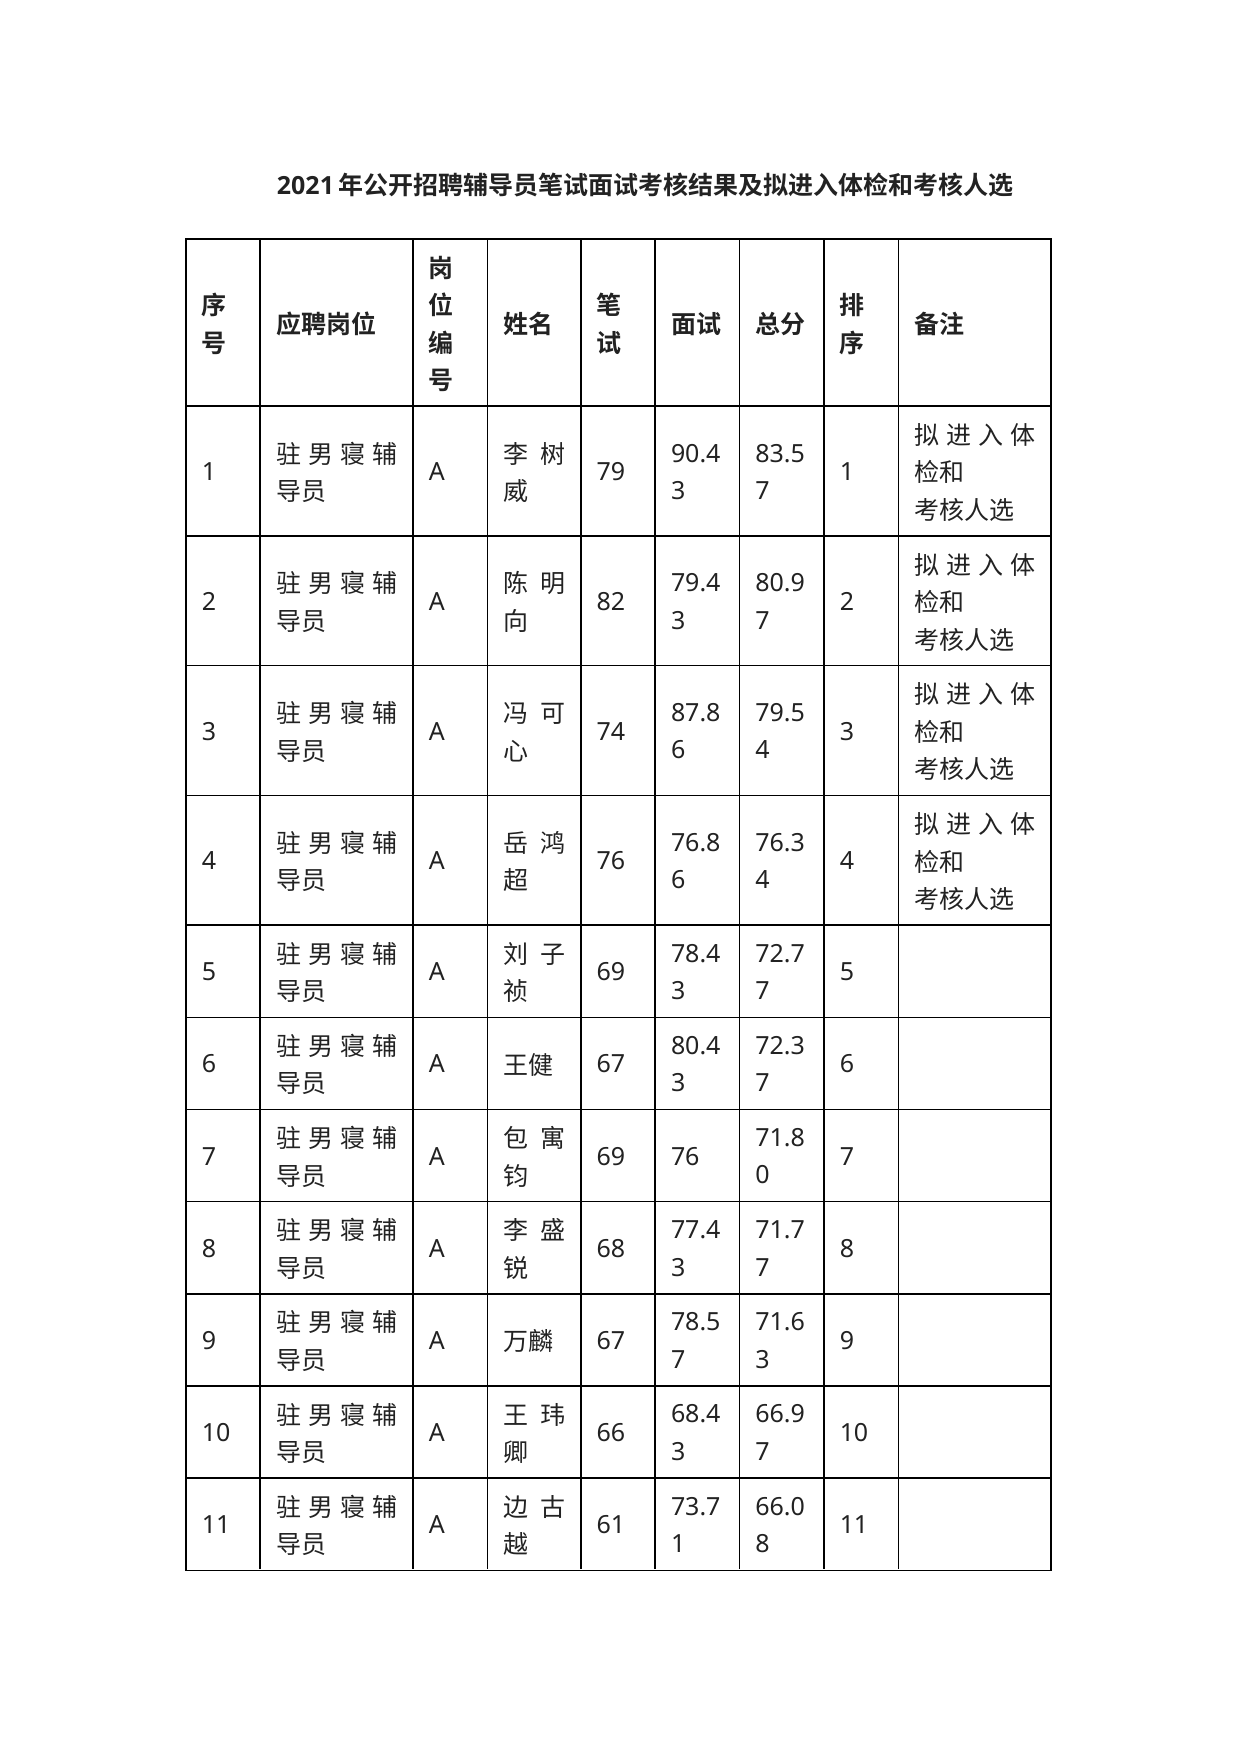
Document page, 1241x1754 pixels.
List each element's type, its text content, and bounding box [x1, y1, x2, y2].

table_cell A [414, 926, 487, 1016]
table_cell 驻男寝辅导员 [261, 666, 412, 794]
table_cell 李树威 [488, 407, 580, 535]
table_cell 6 [187, 1018, 259, 1108]
table_cell 69 [582, 926, 654, 1016]
table_cell 87.86 [656, 666, 739, 794]
table_cell 77.43 [656, 1202, 739, 1293]
table_cell A [414, 1295, 487, 1385]
table_cell 78.57 [656, 1295, 739, 1385]
table_cell 驻男寝辅导员 [261, 407, 412, 535]
table_cell 拟进入体检和 考核人选 [899, 666, 1050, 794]
table_cell 68 [582, 1202, 654, 1293]
table_cell A [414, 1202, 487, 1293]
table_header 岗位 编号 [414, 240, 487, 405]
table_cell 82 [582, 537, 654, 665]
table_cell 80.97 [740, 537, 823, 665]
table_cell 5 [825, 926, 898, 1016]
table_cell 6 [825, 1018, 898, 1108]
table_cell 拟进入体检和 考核人选 [899, 537, 1050, 665]
table_cell 8 [187, 1202, 259, 1293]
table_cell 5 [187, 926, 259, 1016]
table_cell 78.43 [656, 926, 739, 1016]
table_cell [899, 1202, 1050, 1293]
table_cell 刘子祯 [488, 926, 580, 1016]
table_cell 3 [825, 666, 898, 794]
table_cell 包寓钧 [488, 1110, 580, 1201]
table_cell 11 [825, 1479, 898, 1569]
table_header 应聘岗位 [261, 240, 412, 405]
table_cell 76.34 [740, 796, 823, 924]
table_cell 9 [825, 1295, 898, 1385]
table_cell A [414, 1110, 487, 1201]
table_cell 驻男寝辅导员 [261, 1479, 412, 1569]
table_cell 67 [582, 1018, 654, 1108]
table_header 姓名 [488, 240, 580, 405]
table_header 排序 [825, 240, 898, 405]
table_cell 66.08 [740, 1479, 823, 1569]
table_cell 驻男寝辅导员 [261, 537, 412, 665]
table_cell 76 [582, 796, 654, 924]
table_cell 岳鸿超 [488, 796, 580, 924]
table_cell 王玮卿 [488, 1387, 580, 1477]
table_header 面试 [656, 240, 739, 405]
table_cell 3 [187, 666, 259, 794]
table_cell 王健 [488, 1018, 580, 1108]
table_cell 74 [582, 666, 654, 794]
table_cell 80.43 [656, 1018, 739, 1108]
table_cell 71.80 [740, 1110, 823, 1201]
table_cell 73.71 [656, 1479, 739, 1569]
table_cell [899, 1110, 1050, 1201]
table_cell 90.43 [656, 407, 739, 535]
table_cell 驻男寝辅导员 [261, 796, 412, 924]
table_cell 陈明向 [488, 537, 580, 665]
table_cell 冯可心 [488, 666, 580, 794]
table_cell 61 [582, 1479, 654, 1569]
table_cell 72.37 [740, 1018, 823, 1108]
table_cell 76 [656, 1110, 739, 1201]
table_cell 69 [582, 1110, 654, 1201]
table_cell 79.43 [656, 537, 739, 665]
table_cell 10 [187, 1387, 259, 1477]
table_cell 8 [825, 1202, 898, 1293]
table_cell 66 [582, 1387, 654, 1477]
table_cell A [414, 537, 487, 665]
table_cell [899, 1295, 1050, 1385]
table_cell 4 [825, 796, 898, 924]
table_cell [899, 1018, 1050, 1108]
table_cell 1 [825, 407, 898, 535]
table_cell 79 [582, 407, 654, 535]
table_cell 66.97 [740, 1387, 823, 1477]
table_cell 李盛锐 [488, 1202, 580, 1293]
table_header 备注 [899, 240, 1050, 405]
table_cell 拟进入体检和 考核人选 [899, 407, 1050, 535]
table_cell 76.86 [656, 796, 739, 924]
table_cell 67 [582, 1295, 654, 1385]
table_cell 驻男寝辅导员 [261, 1295, 412, 1385]
text 2021年公开招聘辅导员笔试面试考核结果及拟进入体检和考核人选 [187, 164, 1053, 202]
table_cell 10 [825, 1387, 898, 1477]
table_cell 拟进入体检和 考核人选 [899, 796, 1050, 924]
table_cell A [414, 666, 487, 794]
table_cell 驻男寝辅导员 [261, 1018, 412, 1108]
table_cell 71.77 [740, 1202, 823, 1293]
table_cell [899, 1387, 1050, 1477]
table_cell 7 [187, 1110, 259, 1201]
table_cell 7 [825, 1110, 898, 1201]
table_cell A [414, 407, 487, 535]
table_cell 边古越 [488, 1479, 580, 1569]
table_cell [899, 926, 1050, 1016]
table_cell 4 [187, 796, 259, 924]
table_cell 71.63 [740, 1295, 823, 1385]
table_cell A [414, 1479, 487, 1569]
table_cell 83.57 [740, 407, 823, 535]
table_cell 驻男寝辅导员 [261, 1110, 412, 1201]
table_cell 万麟 [488, 1295, 580, 1385]
table_header 序号 [187, 240, 259, 405]
table_cell 2 [825, 537, 898, 665]
table_cell A [414, 1387, 487, 1477]
table_cell 驻男寝辅导员 [261, 926, 412, 1016]
table_header 总分 [740, 240, 823, 405]
table_cell 驻男寝辅导员 [261, 1202, 412, 1293]
table_cell 2 [187, 537, 259, 665]
table_cell 72.77 [740, 926, 823, 1016]
table_cell 68.43 [656, 1387, 739, 1477]
table_cell 9 [187, 1295, 259, 1385]
table_cell A [414, 1018, 487, 1108]
table_cell 1 [187, 407, 259, 535]
table_cell 79.54 [740, 666, 823, 794]
table_header 笔试 [582, 240, 654, 405]
table_cell A [414, 796, 487, 924]
table_cell 11 [187, 1479, 259, 1569]
table_cell [899, 1479, 1050, 1569]
table_cell 驻男寝辅导员 [261, 1387, 412, 1477]
